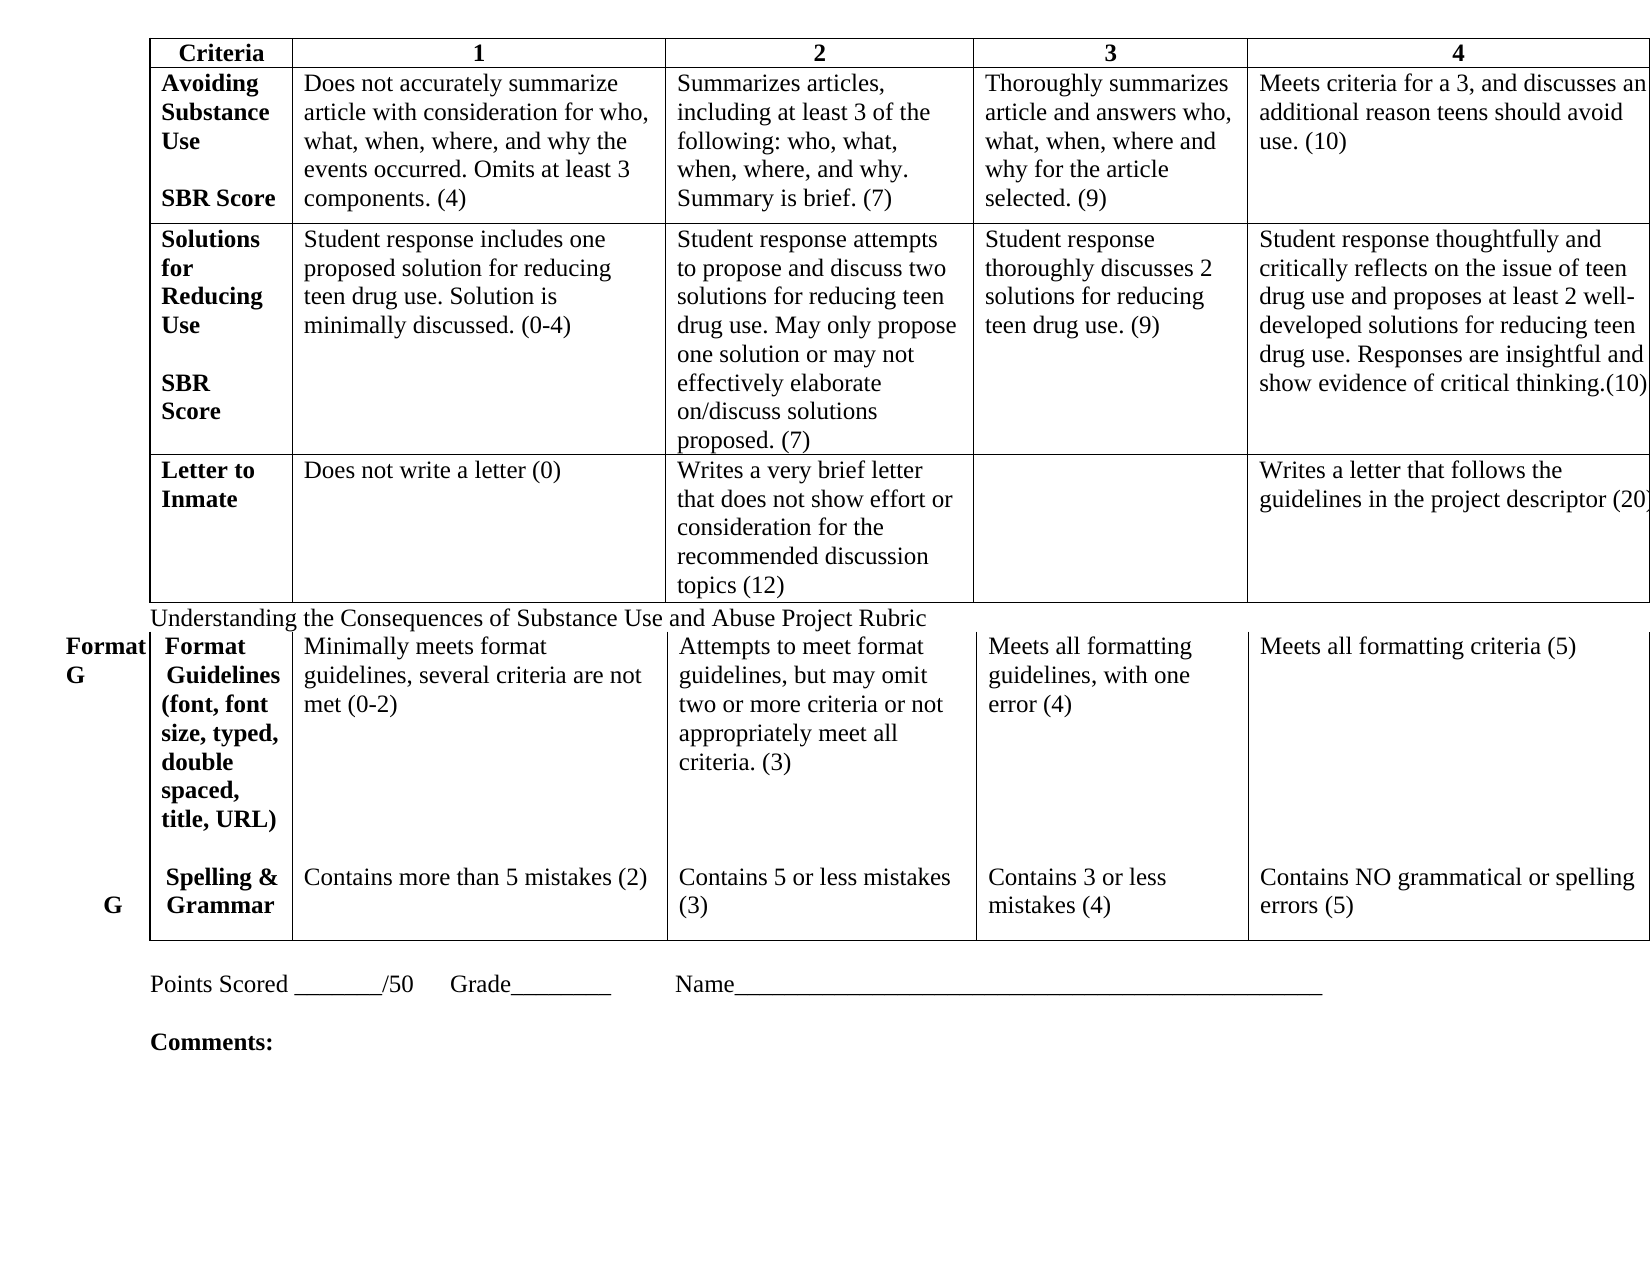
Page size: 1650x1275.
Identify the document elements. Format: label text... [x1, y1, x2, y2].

table_header Criteria [151, 39, 292, 67]
table_header Meets all formatting guidelines, with one error (4) [977, 632, 1248, 833]
table_header Attempts to meet format guidelines, but may omit two or more criteria or not appropriately meet all criteria. (3) [668, 632, 976, 833]
table_cell Student response attempts to propose and discuss two solutions for reducing teen drug use. May only propose one solution or may not effectively elaborate on/discuss solutions proposed. (7) [666, 224, 973, 454]
table_cell Contains NO grammatical or spelling errors (5) [1249, 833, 1649, 940]
table_cell Contains more than 5 mistakes (2) [293, 833, 667, 940]
table_cell Avoiding Substance Use SBR Score [151, 68, 292, 223]
table_header Minimally meets format guidelines, several criteria are not met (0-2) [293, 632, 667, 833]
table_cell Does not write a letter (0) [293, 455, 665, 602]
table_cell Thoroughly summarizes article and answers who, what, when, where and why for the article selected. (9) [974, 68, 1247, 223]
table_cell Meets criteria for a 3, and discusses an additional reason teens should avoid use. (10) [1248, 68, 1649, 223]
table_header 2 [666, 39, 973, 67]
text Comments: [150, 1027, 1500, 1056]
table_cell Does not accurately summarize article with consideration for who, what, when, where, and why the events occurred. Omits at least 3 components. (4) [293, 68, 665, 223]
table_cell Writes a very brief letter that does not show effort or consideration for the recommended discussion topics (12) [666, 455, 973, 602]
table_cell Contains 3 or less mistakes (4) [977, 833, 1248, 940]
text Points Scored _______/50 Grade________ Name_______________________________________________ [150, 969, 1500, 998]
table_header Meets all formatting criteria (5) [1249, 632, 1649, 833]
table_cell Letter to Inmate [151, 455, 292, 602]
text Understanding the Consequences of Substance Use and Abuse Project Rubric [150, 603, 1500, 632]
table_cell [974, 455, 1247, 602]
table_cell Student response includes one proposed solution for reducing teen drug use. Solution is minimally discussed. (0-4) [293, 224, 665, 454]
table_cell Ssfadf Spelling & G Grammar [151, 833, 292, 940]
table_header Format Format G Guidelines (font, font size, typed, double spaced, title, URL) [151, 632, 292, 833]
table_header 3 [974, 39, 1247, 67]
table_cell Summarizes articles, including at least 3 of the following: who, what, when, where, and why. Summary is brief. (7) [666, 68, 973, 223]
table_header 4 [1248, 39, 1649, 67]
table_cell Student response thoughtfully and critically reflects on the issue of teen drug use and proposes at least 2 well-developed solutions for reducing teen drug use. Responses are insightful and show evidence of critical thinking.(10) [1248, 224, 1649, 454]
table_cell Student response thoroughly discusses 2 solutions for reducing teen drug use. (9) [974, 224, 1247, 454]
table_cell Solutions for Reducing Use SBR Score [151, 224, 292, 454]
table_cell Contains 5 or less mistakes (3) [668, 833, 976, 940]
table_header 1 [293, 39, 665, 67]
table_cell Writes a letter that follows the guidelines in the project descriptor (20) [1248, 455, 1649, 602]
